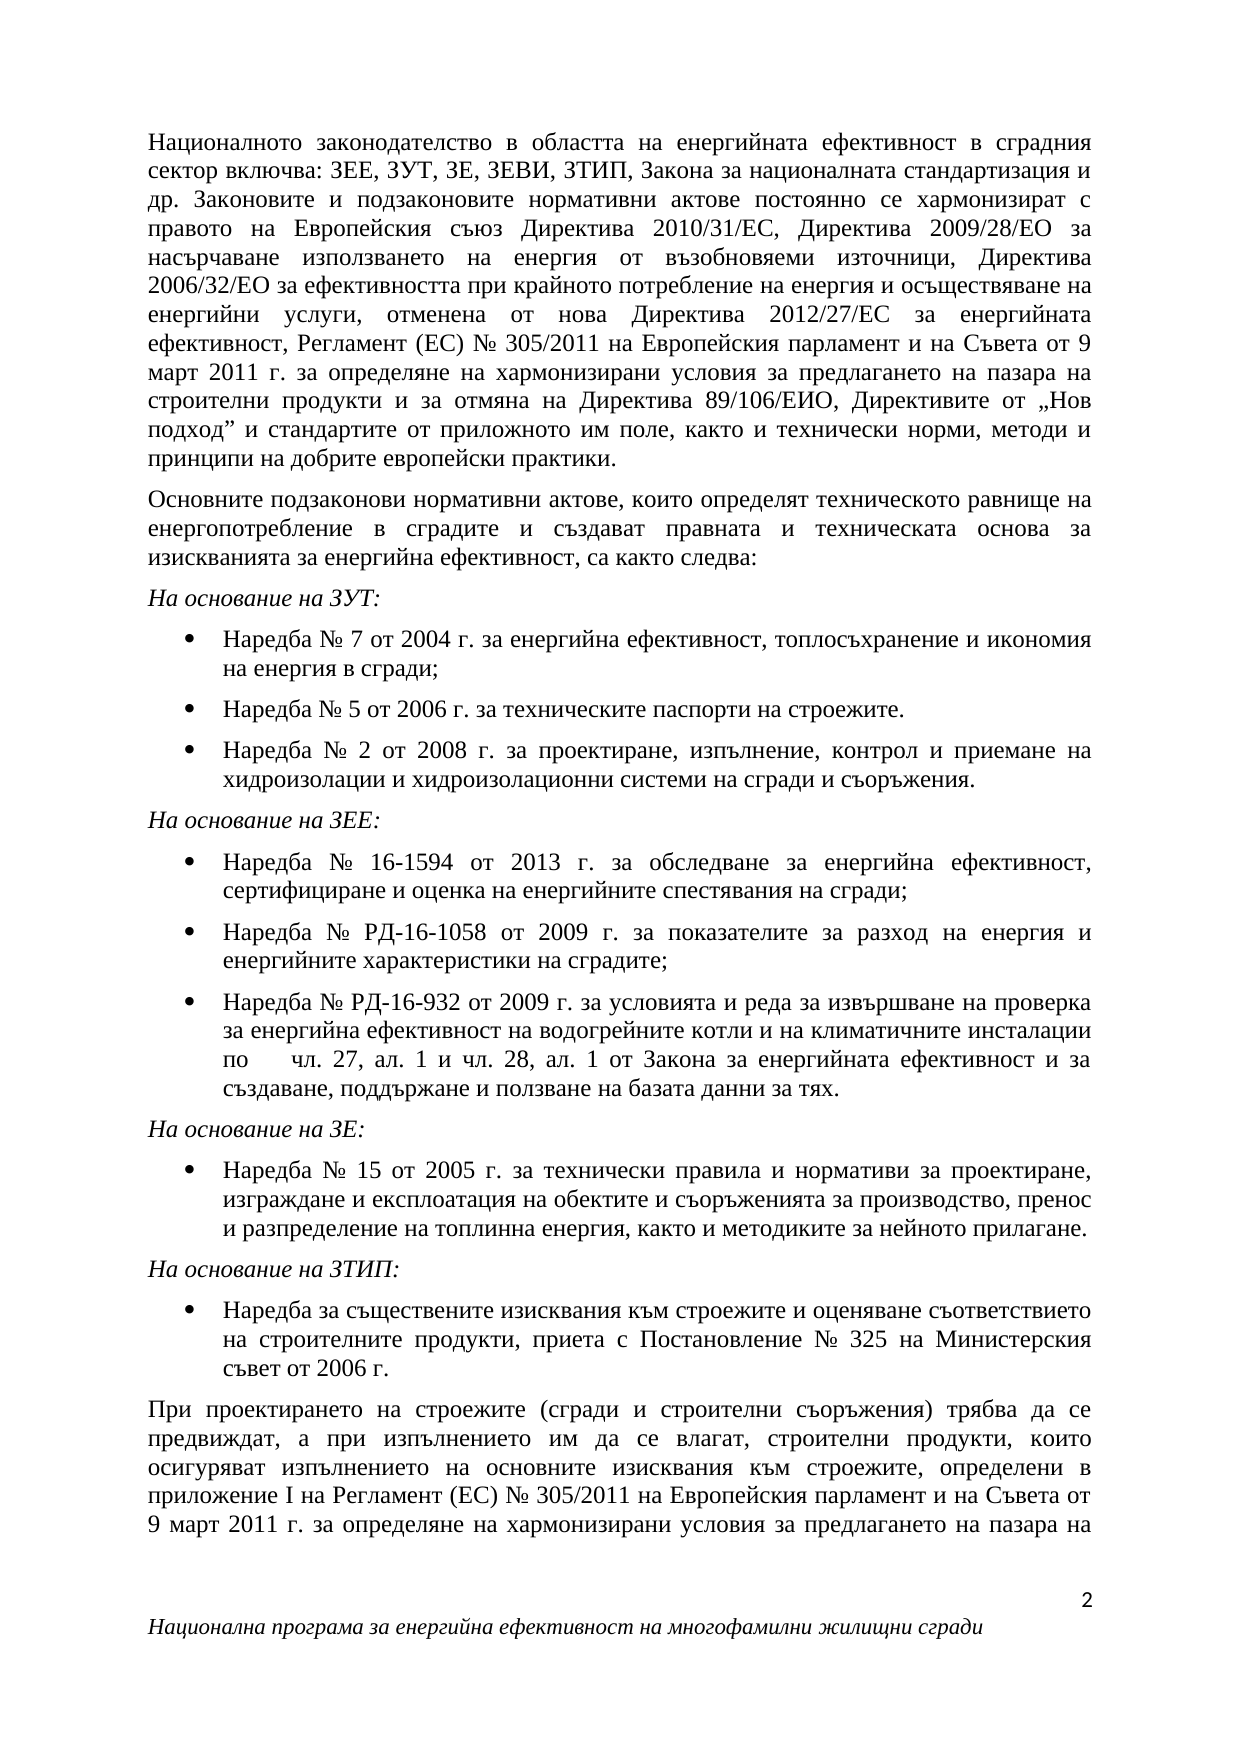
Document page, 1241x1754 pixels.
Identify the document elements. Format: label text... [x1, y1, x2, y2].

text На основание на ЗУТ: [148, 583, 1092, 612]
text На основание на ЗЕ: [148, 1114, 1092, 1143]
list Наредба № РД-16-1058 от 2009 г. за показателите за разход на енергия и енергийните характеристики на сградите; [185, 917, 1092, 974]
list Наредба № 2 от 2008 г. за проектиране, изпълнение, контрол и приемане на хидроизолации и хидроизолационни системи на сгради и съоръжения. [185, 735, 1092, 793]
list Наредба за съществените изисквания към строежите и оценяване съответствието на строителните продукти, приета с Постановление № 325 на Министерския съвет от 2006 г. [185, 1295, 1092, 1382]
list Наредба № РД-16-932 от 2009 г. за условията и реда за извършване на проверка за енергийна ефективност на водогрейните котли и на климатичните инсталации по чл. 27, ал. 1 и чл. 28, ал. 1 от Закона за енергийната ефективност и за създаване, поддържане и ползване на базата данни за тях. [185, 987, 1092, 1102]
text Основните подзаконови нормативни актове, които определят техническото равнище на енергопотребление в сградите и създават правната и техническата основа за изискванията за енергийна ефективност, са както следва: [148, 484, 1092, 570]
text На основание на ЗТИП: [148, 1254, 1092, 1283]
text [148, 1394, 1092, 1538]
list Наредба № 7 от 2004 г. за енергийна ефективност, топлосъхранение и икономия на енергия в сгради; [185, 624, 1092, 682]
list Наредба № 15 от 2005 г. за технически правила и нормативи за проектиране, изграждане и експлоатация на обектите и съоръженията за производство, пренос и разпределение на топлинна енергия, както и методиките за нейното прилагане. [185, 1155, 1092, 1242]
list Наредба № 16-1594 от 2013 г. за обследване за енергийна ефективност, сертифициране и оценка на енергийните спестявания на сгради; [185, 847, 1092, 904]
text Националното законодателство в областта на енергийната ефективност в сградния сектор включва: ЗЕЕ, ЗУТ, ЗЕ, ЗЕВИ, ЗТИП, Закона за националната стандартизация и др. Законовите и подзаконовите нормативни актове постоянно се хармонизират с правото на Европейския съюз Директива 2010/31/ЕС, Директива 2009/28/ЕО за насърчаване използването на енергия от възобновяеми източници, Директива 2006/32/ЕО за ефективността при крайното потребление на енергия и осъществяване на енергийни услуги, отменена от нова Директива 2012/27/ЕС за енергийната ефективност, Регламент (ЕС) № 305/2011 на Европейския парламент и на Съвета от 9 март 2011 г. за определяне на хармонизирани условия за предлагането на пазара на строителни продукти и за отмяна на Директива 89/106/ЕИО, Директивите от „Нов подход” и стандартите от приложното им поле, както и технически норми, методи и принципи на добрите европейски практики. [148, 127, 1092, 472]
list Наредба № 5 от 2006 г. за техническите паспорти на строежите. [185, 694, 1092, 723]
text На основание на ЗЕЕ: [148, 805, 1092, 834]
